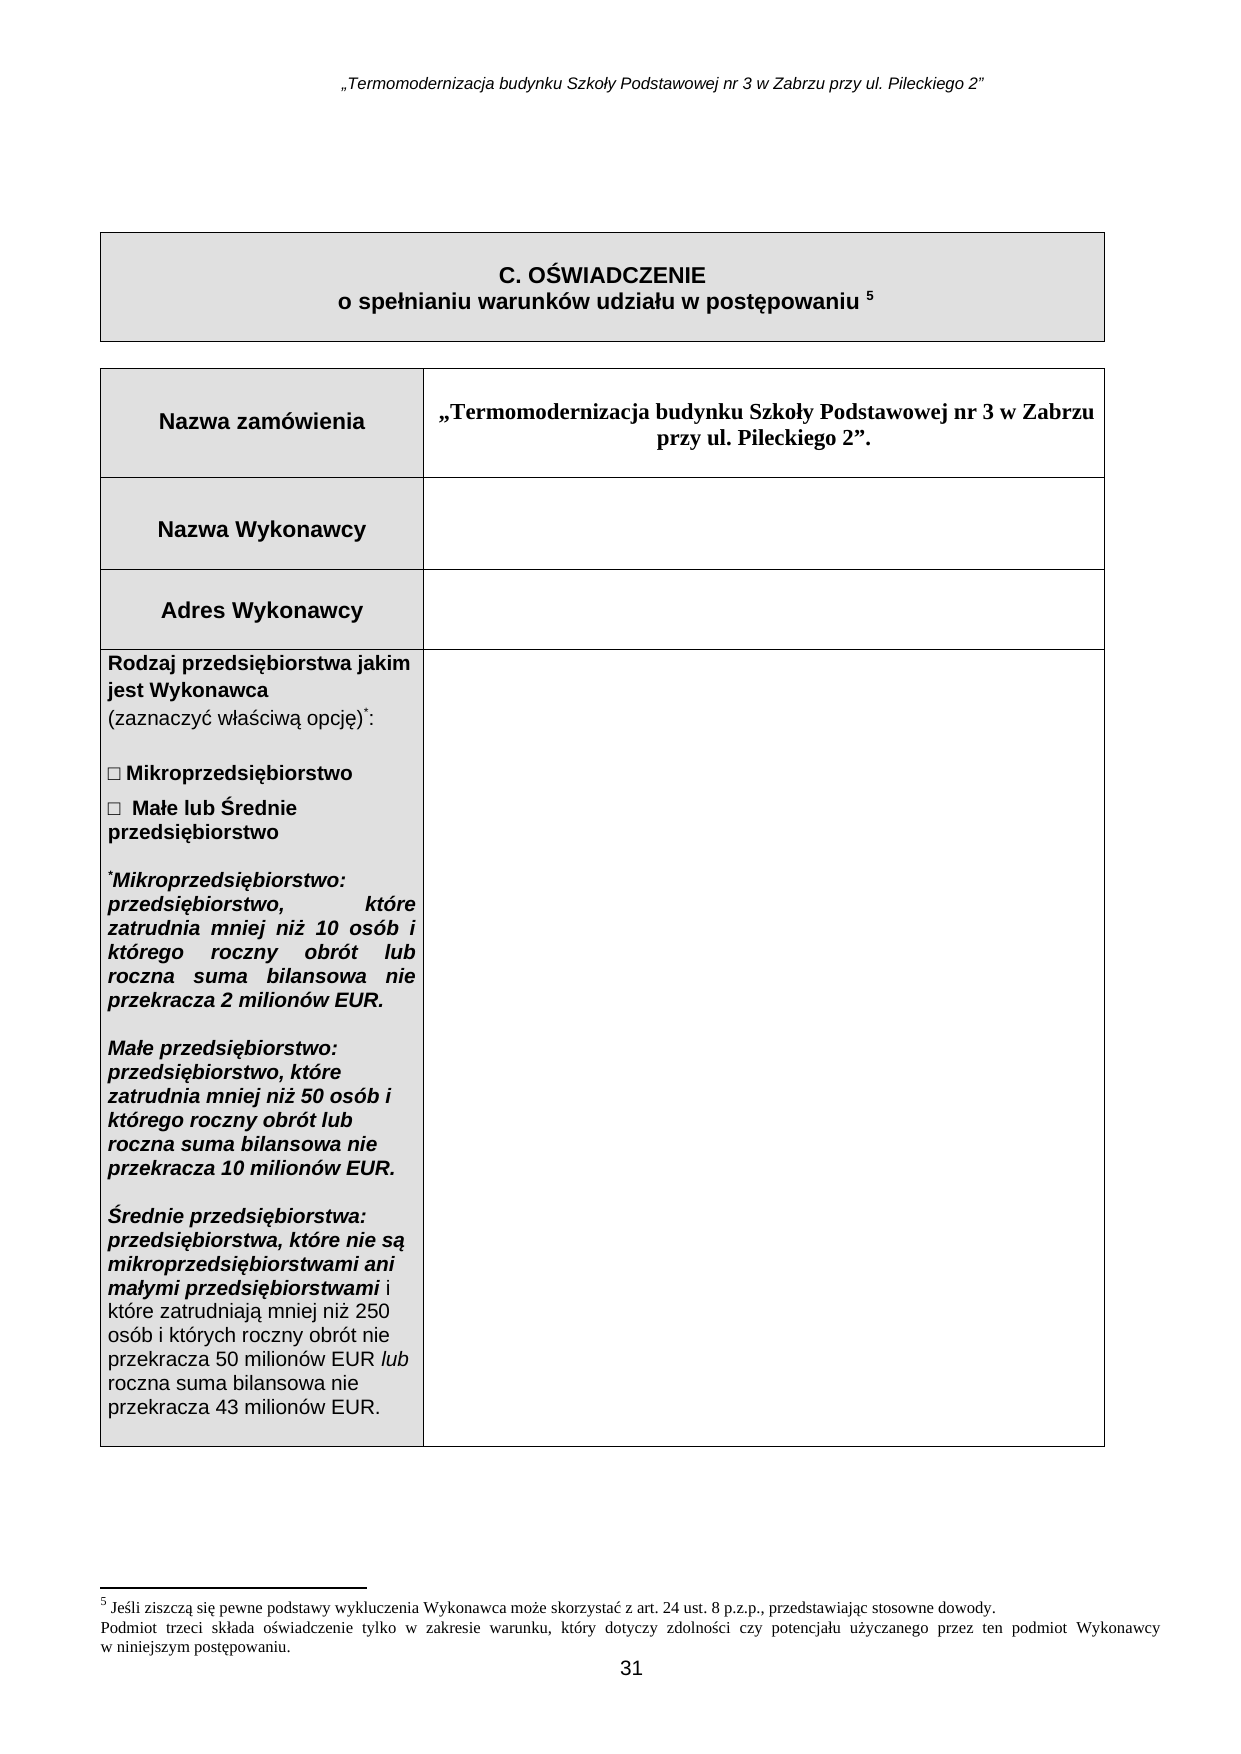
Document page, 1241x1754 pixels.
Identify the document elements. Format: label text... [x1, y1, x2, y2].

table_cell [424, 478, 1104, 569]
table_header C. OŚWIADCZENIE o spełnianiu warunków udziału w postępowaniu [101, 233, 1104, 341]
table_cell Nazwa Wykonawcy [101, 478, 423, 569]
table_header „Termomodernizacja budynku Szkoły Podstawowej nr 3 w Zabrzu przy ul. Pileckiego 2”. [424, 369, 1104, 477]
table_cell [424, 650, 1104, 1446]
table_cell Adres Wykonawcy [101, 570, 423, 649]
table_header Nazwa zamówienia [101, 369, 423, 477]
table_cell Rodzaj przedsiębiorstwa jakim jest Wykonawca (zaznaczyć właściwą opcję)*: □ Mikroprzedsiębiorstwo □ Małe lub Średnie przedsiębiorstwo *Mikroprzedsiębiorstwo: przedsiębiorstwo, które zatrudnia mniej niż 10 osób i którego roczny obrót lub roczna suma bilansowa nie przekracza 2 milionów EUR. Małe przedsiębiorstwo: przedsiębiorstwo, które zatrudnia mniej niż 50 osób i którego roczny obrót lub roczna suma bilansowa nie przekracza 10 milionów EUR. Średnie przedsiębiorstwa: przedsiębiorstwa, które nie są mikroprzedsiębiorstwami ani małymi przedsiębiorstwami i które zatrudniają mniej niż 250 osób i których roczny obrót nie przekracza 50 milionów EUR lub roczna suma bilansowa nie przekracza 43 milionów EUR. [101, 650, 423, 1446]
table_cell [424, 570, 1104, 649]
